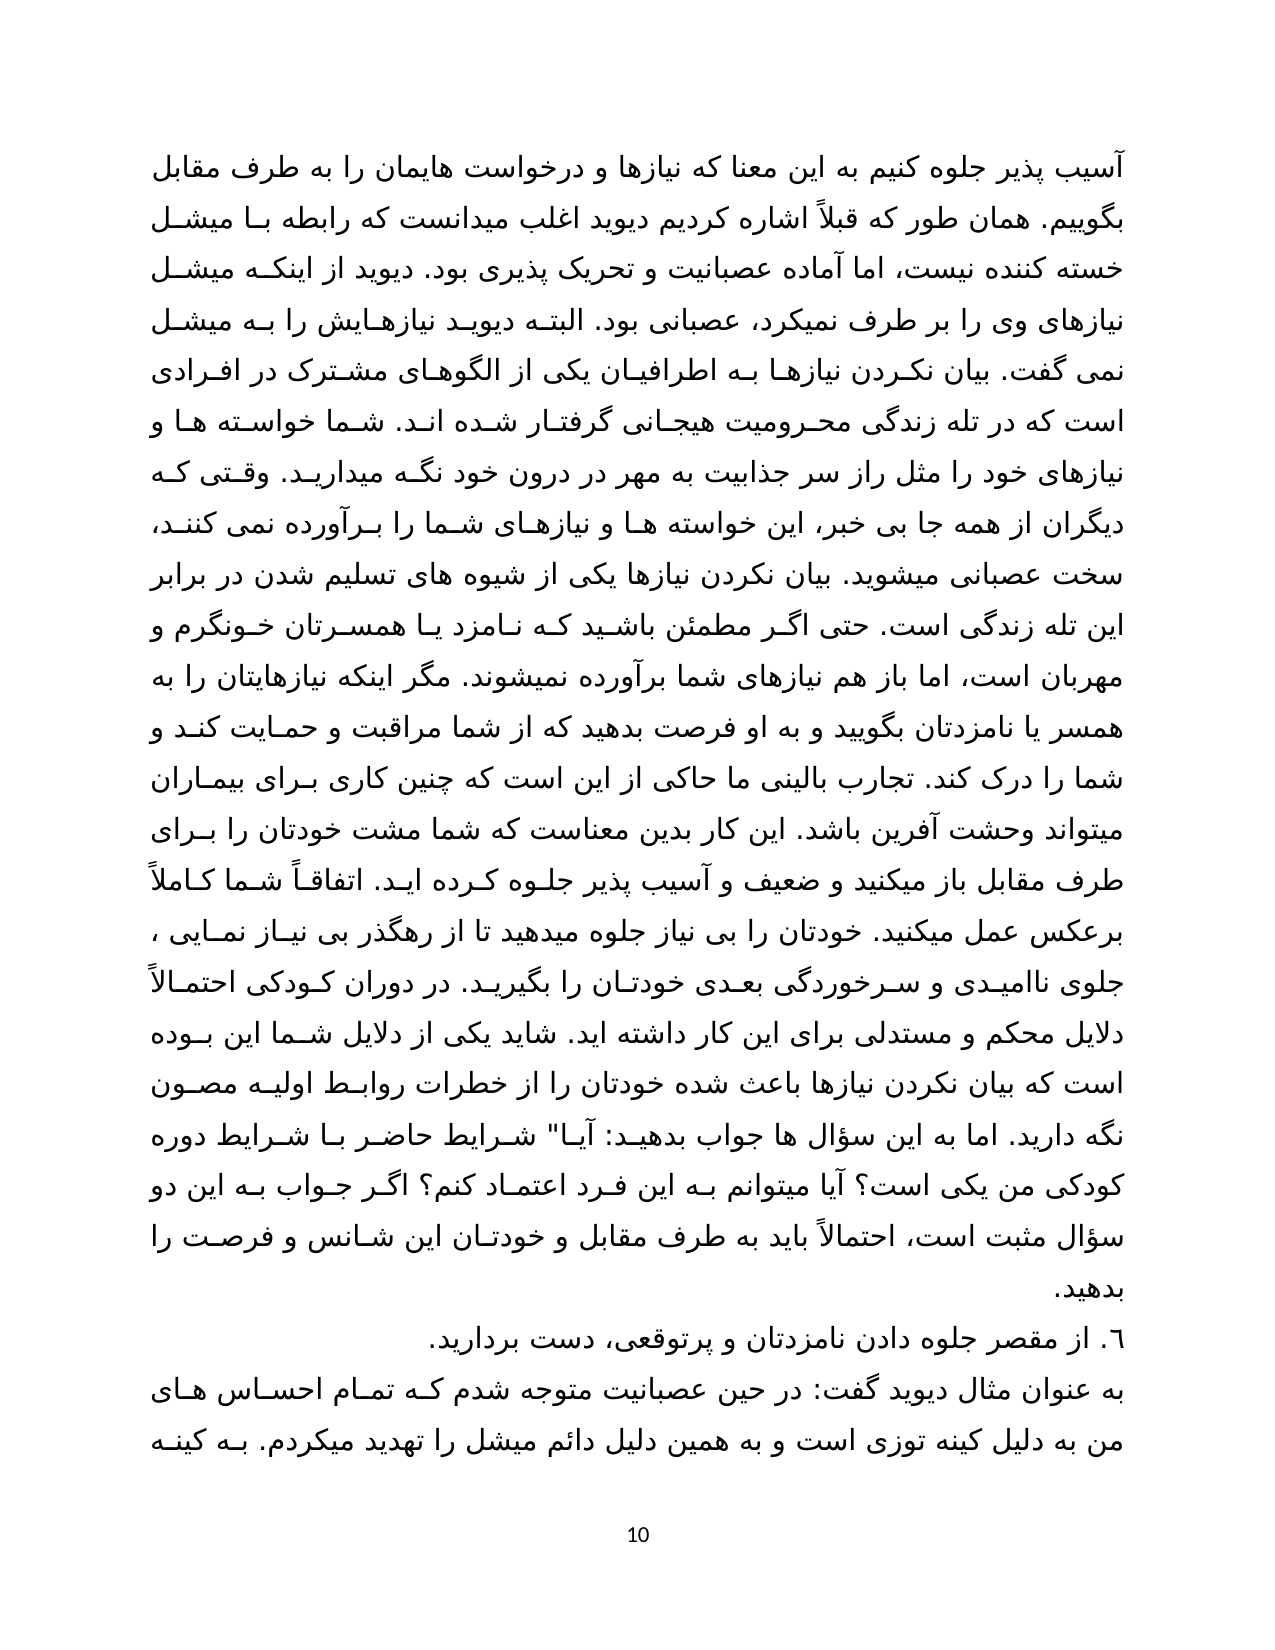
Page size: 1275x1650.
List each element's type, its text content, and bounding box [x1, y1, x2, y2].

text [150, 1372, 1125, 1457]
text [150, 150, 1125, 1304]
text ٦. از مقصر جلوه دادن نامزدتان و پرتوقعی، دست بردارید. [150, 1322, 1125, 1356]
